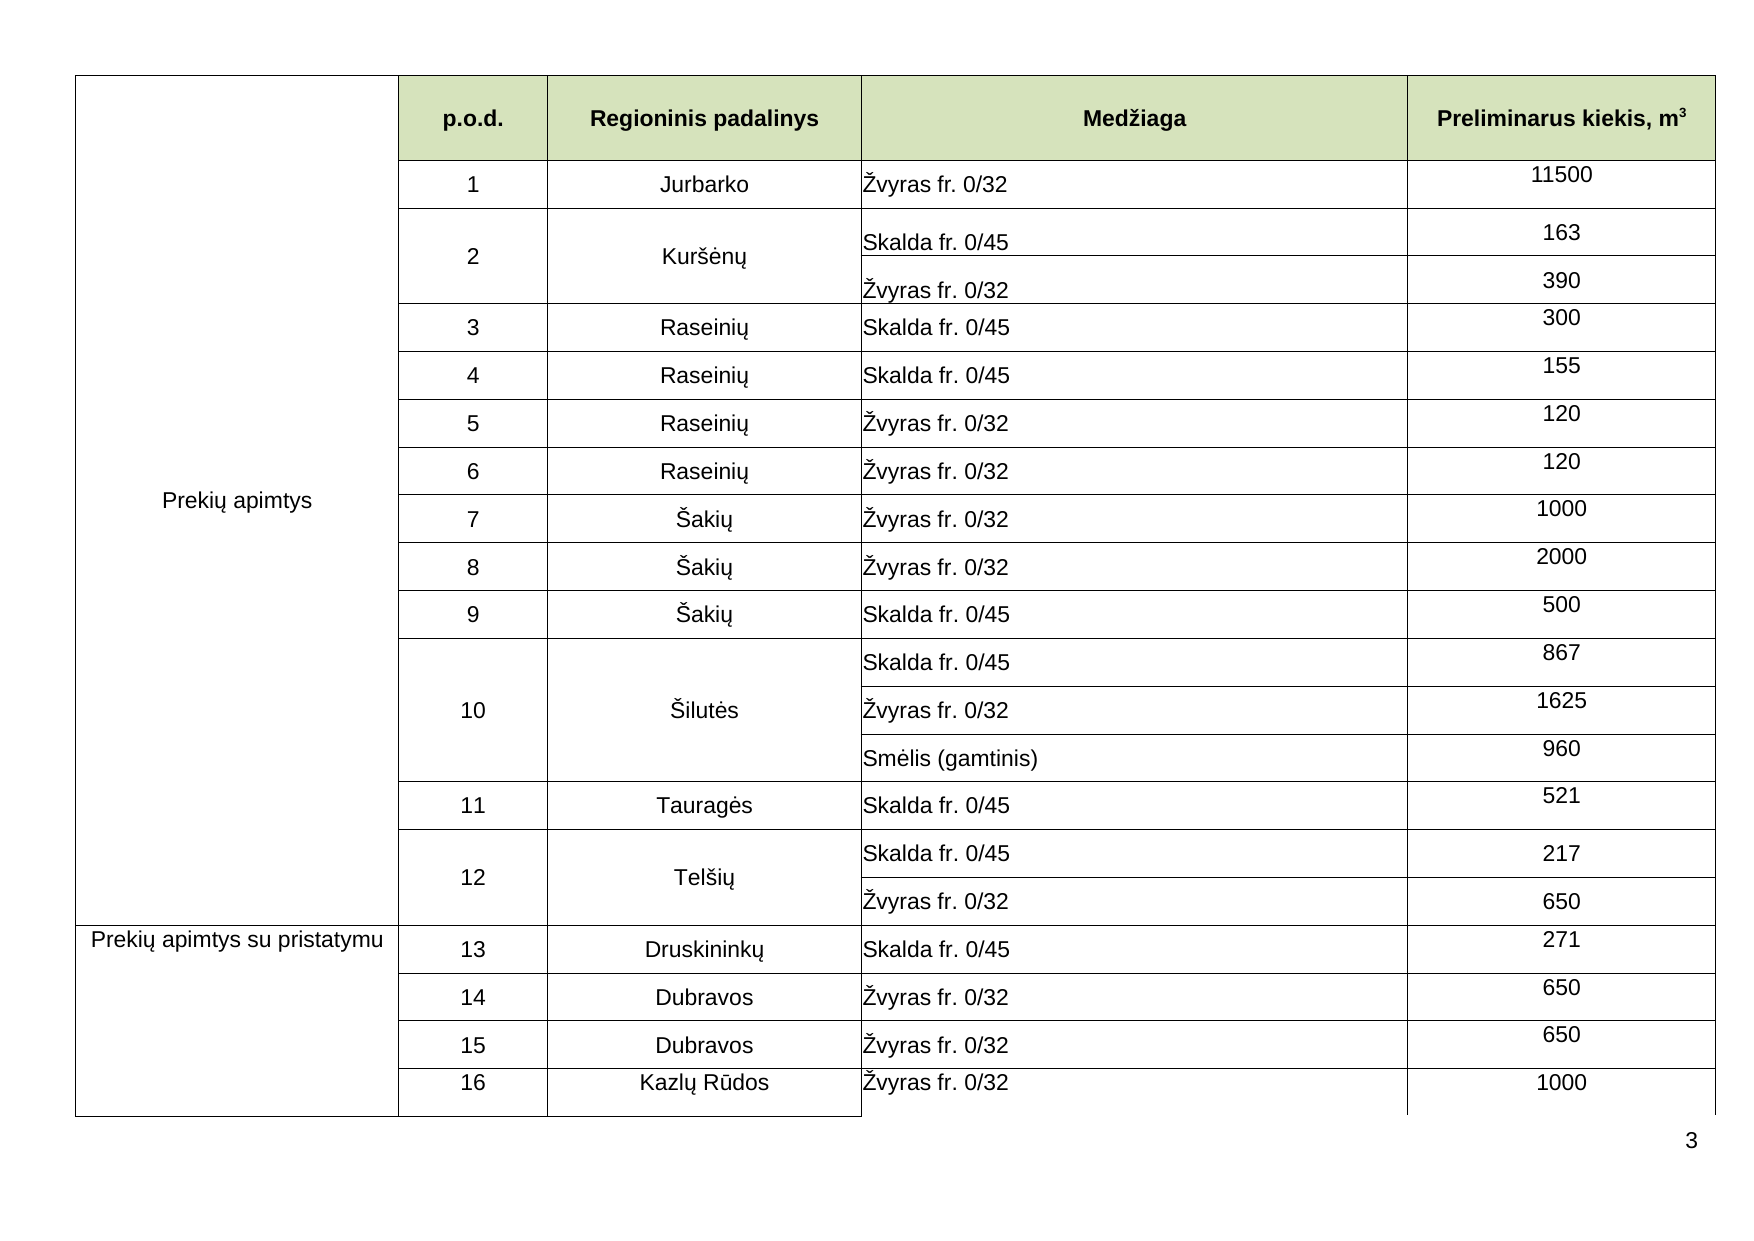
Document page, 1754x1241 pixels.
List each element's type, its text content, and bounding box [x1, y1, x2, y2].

table_cell 10 [399, 639, 547, 781]
table_cell 867 [1408, 639, 1715, 686]
table_cell Šakių [548, 495, 861, 542]
table_cell 120 [1408, 448, 1715, 494]
table_cell Kazlų Rūdos [548, 1069, 861, 1116]
table_cell 9 [399, 591, 547, 638]
table_cell Žvyras fr. 0/32 [862, 161, 1407, 207]
table_cell Jurbarko [548, 161, 861, 207]
table_cell Žvyras fr. 0/32 [862, 400, 1407, 447]
table_cell p.o.d. [399, 76, 547, 160]
table_cell 8 [399, 543, 547, 590]
table_cell 11500 [1408, 161, 1715, 207]
table_cell 1625 [1408, 687, 1715, 733]
table_cell 1000 [1408, 1069, 1715, 1116]
table_cell 1 [399, 161, 547, 207]
table_cell Skalda fr. 0/45 [862, 209, 1407, 255]
table_cell 155 [1408, 352, 1715, 399]
table_cell Skalda fr. 0/45 [862, 926, 1407, 972]
table_cell Žvyras fr. 0/32 [862, 687, 1407, 733]
table_cell 960 [1408, 735, 1715, 781]
table_cell Skalda fr. 0/45 [862, 304, 1407, 351]
table_cell Šakių [548, 543, 861, 590]
table_cell 163 [1408, 209, 1715, 255]
table_cell 217 [1408, 830, 1715, 877]
table_cell 11 [399, 782, 547, 829]
table_cell Žvyras fr. 0/32 [862, 543, 1407, 590]
table_cell 2000 [1408, 543, 1715, 590]
table_cell 521 [1408, 782, 1715, 829]
table_cell Skalda fr. 0/45 [862, 591, 1407, 638]
table_cell Raseinių [548, 400, 861, 447]
table_cell 650 [1408, 1021, 1715, 1068]
table_cell Skalda fr. 0/45 [862, 830, 1407, 877]
table_cell Žvyras fr. 0/32 [862, 878, 1407, 925]
table_cell Šilutės [548, 639, 861, 781]
table_cell Medžiaga [862, 76, 1407, 160]
table_cell Žvyras fr. 0/32 [862, 974, 1407, 1020]
table_cell Regioninis padalinys [548, 76, 861, 160]
table_cell Raseinių [548, 448, 861, 494]
table_cell Prekių apimtys [76, 76, 398, 925]
table_cell Žvyras fr. 0/32 [862, 1021, 1407, 1068]
table_cell Raseinių [548, 352, 861, 399]
table_cell Preliminarus kiekis, m3 [1408, 76, 1715, 160]
table_cell 271 [1408, 926, 1715, 972]
table_cell Žvyras fr. 0/32 [862, 495, 1407, 542]
table_cell 14 [399, 974, 547, 1020]
table_cell 1000 [1408, 495, 1715, 542]
table_cell 16 [399, 1069, 547, 1116]
table_cell 5 [399, 400, 547, 447]
table_cell 650 [1408, 878, 1715, 925]
table_cell 120 [1408, 400, 1715, 447]
table_cell Skalda fr. 0/45 [862, 639, 1407, 686]
table_cell Tauragės [548, 782, 861, 829]
table_cell Prekių apimtys su pristatymu [76, 926, 398, 1116]
table_cell Skalda fr. 0/45 [862, 782, 1407, 829]
table_cell Kuršėnų [548, 209, 861, 303]
table_cell 650 [1408, 974, 1715, 1020]
table_cell 15 [399, 1021, 547, 1068]
table_cell 13 [399, 926, 547, 972]
table_cell Žvyras fr. 0/32 [862, 256, 1407, 303]
table_cell Raseinių [548, 304, 861, 351]
table_cell Žvyras fr. 0/32 [862, 1069, 1408, 1116]
table_cell Šakių [548, 591, 861, 638]
table_cell Smėlis (gamtinis) [862, 735, 1407, 781]
table_cell 4 [399, 352, 547, 399]
table_cell Druskininkų [548, 926, 861, 972]
table_cell 6 [399, 448, 547, 494]
table_cell 500 [1408, 591, 1715, 638]
table_cell 2 [399, 209, 547, 303]
table_cell Dubravos [548, 1021, 861, 1068]
table_cell Telšių [548, 830, 861, 925]
table_cell 300 [1408, 304, 1715, 351]
table_cell Žvyras fr. 0/32 [862, 448, 1407, 494]
table_cell 390 [1408, 256, 1715, 303]
table_cell Dubravos [548, 974, 861, 1020]
table_cell 3 [399, 304, 547, 351]
table_cell 12 [399, 830, 547, 925]
table_cell Skalda fr. 0/45 [862, 352, 1407, 399]
table_cell 7 [399, 495, 547, 542]
